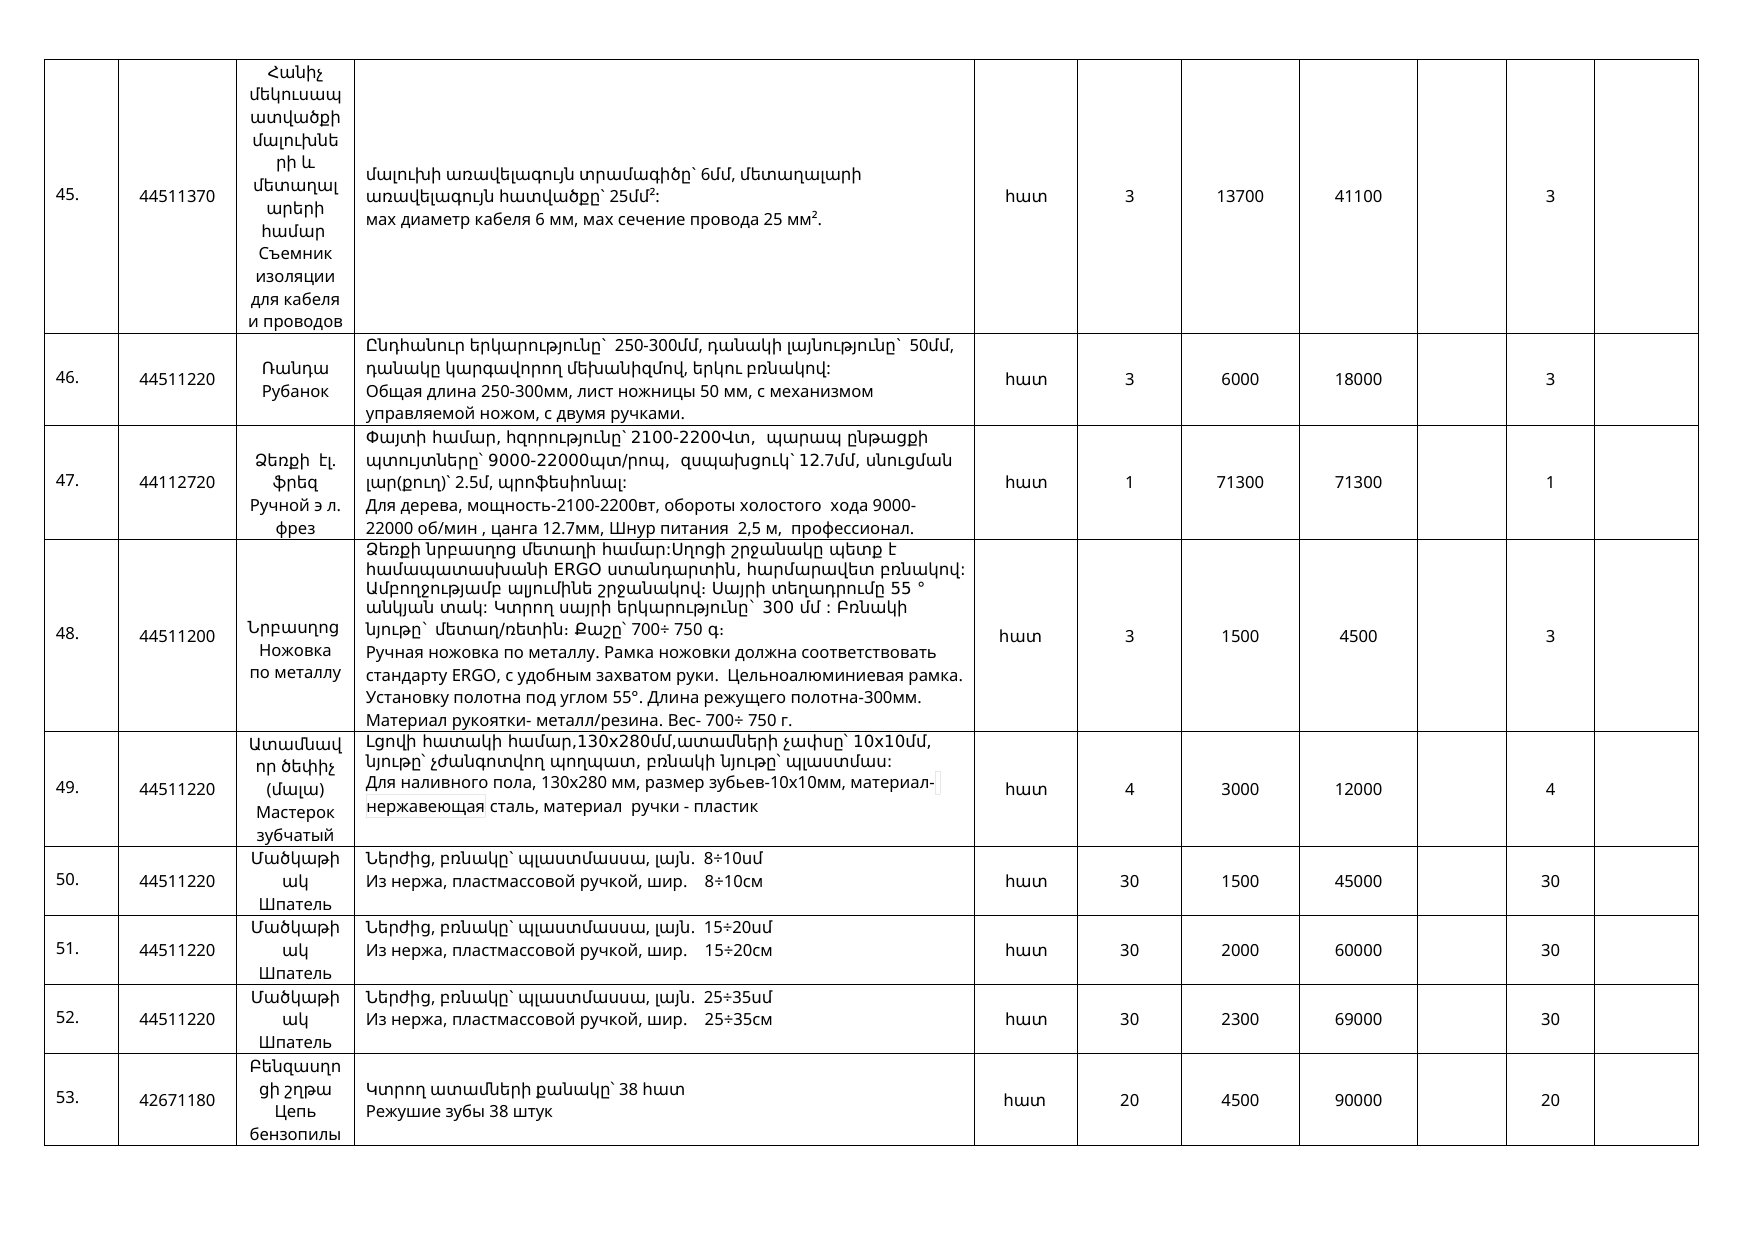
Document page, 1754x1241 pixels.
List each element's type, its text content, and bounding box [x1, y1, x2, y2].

table_cell 1 [1078, 426, 1181, 539]
table_cell հատ [975, 847, 1077, 915]
table_cell 44511220 [119, 334, 236, 424]
table_cell 2000 [1182, 916, 1299, 984]
table_cell Ներժից, բռնակը` պլաստմասսա, լայն. 15÷20սմ Из нержа, пластмассовой ручкой, шир. 15÷20см [355, 916, 974, 984]
table_cell մալուխի առավելագույն տրամագիծը` 6մմ, մետաղալարի առավելագույն հատվածքը` 25մմ²: мax диаметр кабеля 6 мм, мax сечение провода 25 мм². [355, 60, 974, 333]
table_cell 30 [1507, 847, 1594, 915]
table_cell [1418, 916, 1506, 984]
table_cell 71300 [1182, 426, 1299, 539]
table_cell [45, 334, 118, 424]
table_cell 3 [1078, 540, 1181, 731]
table_cell 12000 [1300, 732, 1417, 846]
table_cell Ատամնավոր ծեփիչ (մալա) Мастерок зубчатый [237, 732, 354, 846]
table_cell 3000 [1182, 732, 1299, 846]
table_cell [1418, 426, 1506, 539]
table_cell 44511220 [119, 916, 236, 984]
table_cell 44112720 [119, 426, 236, 539]
table_cell 42671180 [119, 1054, 236, 1145]
table_cell [1595, 426, 1698, 539]
table_cell [1595, 1054, 1698, 1145]
table_cell [1418, 60, 1506, 333]
table_cell 45000 [1300, 847, 1417, 915]
table_cell Ընդհանուր երկարությունը` 250-300մմ, դանակի լայնությունը` 50մմ, դանակը կարգավորող մեխանիզմով, երկու բռնակով: Общая длина 250-300мм, лист ножницы 50 мм, с механизмом управляемой ножом, с двумя ручками. [355, 334, 974, 424]
table_cell [1418, 1054, 1506, 1145]
table_cell Մածկաթիակ Шпатель [237, 985, 354, 1053]
table_cell 3 [1507, 334, 1594, 424]
table_cell [1595, 985, 1698, 1053]
table_cell հատ [975, 334, 1077, 424]
table_cell Ձեռքի նրբասղոց մետաղի համար:Սղոցի շրջանակը պետք է համապատասխանի ERGO ստանդարտին, հարմարավետ բռնակով: Ամբողջությամբ ալյումինե շրջանակով։ Սայրի տեղադրումը 55 ° անկյան տակ: Կտրող սայրի երկարությունը` 300 մմ : Բռնակի նյութը` մետաղ/ռետին։ Քաշը՝ 700÷ 750 գ։ Ручная ножовка по металлу. Рамка ножовки должна соответствовать стандарту ERGO, с удобным захватом руки. Цельноалюминиевая рамка. Установку полотна под углом 55°. Длина режущего полотна-300мм. Материал рукоятки- металл/резина. Вес- 700÷ 750 г. [355, 540, 974, 731]
table_cell [45, 540, 118, 731]
table_cell [1595, 334, 1698, 424]
table_cell 30 [1078, 847, 1181, 915]
table_cell Կտրող ատամների քանակը՝ 38 հատ Режушие зубы 38 штук [355, 1054, 974, 1145]
table_cell 44511220 [119, 732, 236, 846]
table_cell [45, 1054, 118, 1145]
table_cell 44511220 [119, 847, 236, 915]
table_cell 30 [1507, 916, 1594, 984]
table_cell 30 [1078, 916, 1181, 984]
table_cell [1418, 540, 1506, 731]
table_cell Ներժից, բռնակը` պլաստմասսա, լայն. 8÷10սմ Из нержа, пластмассовой ручкой, шир. 8÷10см [355, 847, 974, 915]
table_cell 71300 [1300, 426, 1417, 539]
table_cell [45, 60, 118, 333]
table_cell 3 [1507, 60, 1594, 333]
table_cell [45, 916, 118, 984]
table_cell 4 [1078, 732, 1181, 846]
table_cell 2300 [1182, 985, 1299, 1053]
table_cell 13700 [1182, 60, 1299, 333]
table_cell հատ [975, 60, 1077, 333]
table_cell 3 [1078, 60, 1181, 333]
table_cell 90000 [1300, 1054, 1417, 1145]
table_cell 69000 [1300, 985, 1417, 1053]
table_cell 4500 [1300, 540, 1417, 731]
table_cell [1595, 847, 1698, 915]
table_cell 3 [1078, 334, 1181, 424]
table_cell 1 [1507, 426, 1594, 539]
table_cell 3 [1507, 540, 1594, 731]
table_cell Ձեռքի էլ. ֆրեզ Ручной э л. фрез [237, 426, 354, 539]
table_cell 44511220 [119, 985, 236, 1053]
table_cell [1418, 847, 1506, 915]
table_cell 18000 [1300, 334, 1417, 424]
table_cell [45, 732, 118, 846]
table_cell [1595, 60, 1698, 333]
table_cell հատ [975, 426, 1077, 539]
table_cell [45, 847, 118, 915]
table_cell [1418, 334, 1506, 424]
table_cell [45, 426, 118, 539]
table_cell 30 [1507, 985, 1594, 1053]
table_cell Ներժից, բռնակը` պլաստմասսա, լայն. 25÷35սմ Из нержа, пластмассовой ручкой, шир. 25÷35см [355, 985, 974, 1053]
table_cell Նրբասղոց Ножовка по металлу [237, 540, 354, 731]
table_cell հատ [975, 985, 1077, 1053]
table_cell 41100 [1300, 60, 1417, 333]
table_cell 44511370 [119, 60, 236, 333]
table_cell 4500 [1182, 1054, 1299, 1145]
table_cell 20 [1078, 1054, 1181, 1145]
table_cell [1418, 732, 1506, 846]
table_cell Լցովի հատակի համար,130х280մմ,ատամների չափսը՝ 10x10մմ, նյութը՝ չժանգոտվող պողպատ, բռնակի նյութը՝ պլաստմաս: Для наливного пола, 130х280 мм, размер зубьев-10х10мм, материал- нержавеющая сталь, материал ручки - пластик [355, 732, 974, 846]
table_cell Հանիչ մեկուսապատվածքի մալուխների և մետաղալարերի համար Съемник изоляции для кабеля и проводов [237, 60, 354, 333]
table_cell 30 [1078, 985, 1181, 1053]
table_cell [1595, 732, 1698, 846]
table_cell հատ [975, 1054, 1077, 1145]
table_cell Փայտի համար, հզորությունը` 2100-2200Վտ, պարապ ընթացքի պտույտները՝ 9000-22000պտ/րոպ, զսպախցուկ` 12.7մմ, սնուցման լար(քուղ)` 2.5մ, պրոֆեսիոնալ: Для дерева, мощность-2100-2200вт, обороты холостого хода 9000-22000 об/мин , цанга 12.7мм, Шнур питания 2,5 м, профессионал. [355, 426, 974, 539]
table_cell Մածկաթիակ Шпатель [237, 916, 354, 984]
table_cell հատ [975, 540, 1077, 731]
table_cell հատ [975, 732, 1077, 846]
table_cell 4 [1507, 732, 1594, 846]
table_cell [1595, 916, 1698, 984]
table_cell [1418, 985, 1506, 1053]
table_cell Բենզասղոցի շղթա Цепь бензопилы [237, 1054, 354, 1145]
table_cell 20 [1507, 1054, 1594, 1145]
table_cell [1595, 540, 1698, 731]
table_cell [45, 985, 118, 1053]
table_cell Մածկաթիակ Шпатель [237, 847, 354, 915]
table_cell Ռանդա Рубанок [237, 334, 354, 424]
table_cell 60000 [1300, 916, 1417, 984]
table_cell 1500 [1182, 847, 1299, 915]
table_cell հատ [975, 916, 1077, 984]
table_cell 44511200 [119, 540, 236, 731]
table_cell 6000 [1182, 334, 1299, 424]
table_cell 1500 [1182, 540, 1299, 731]
